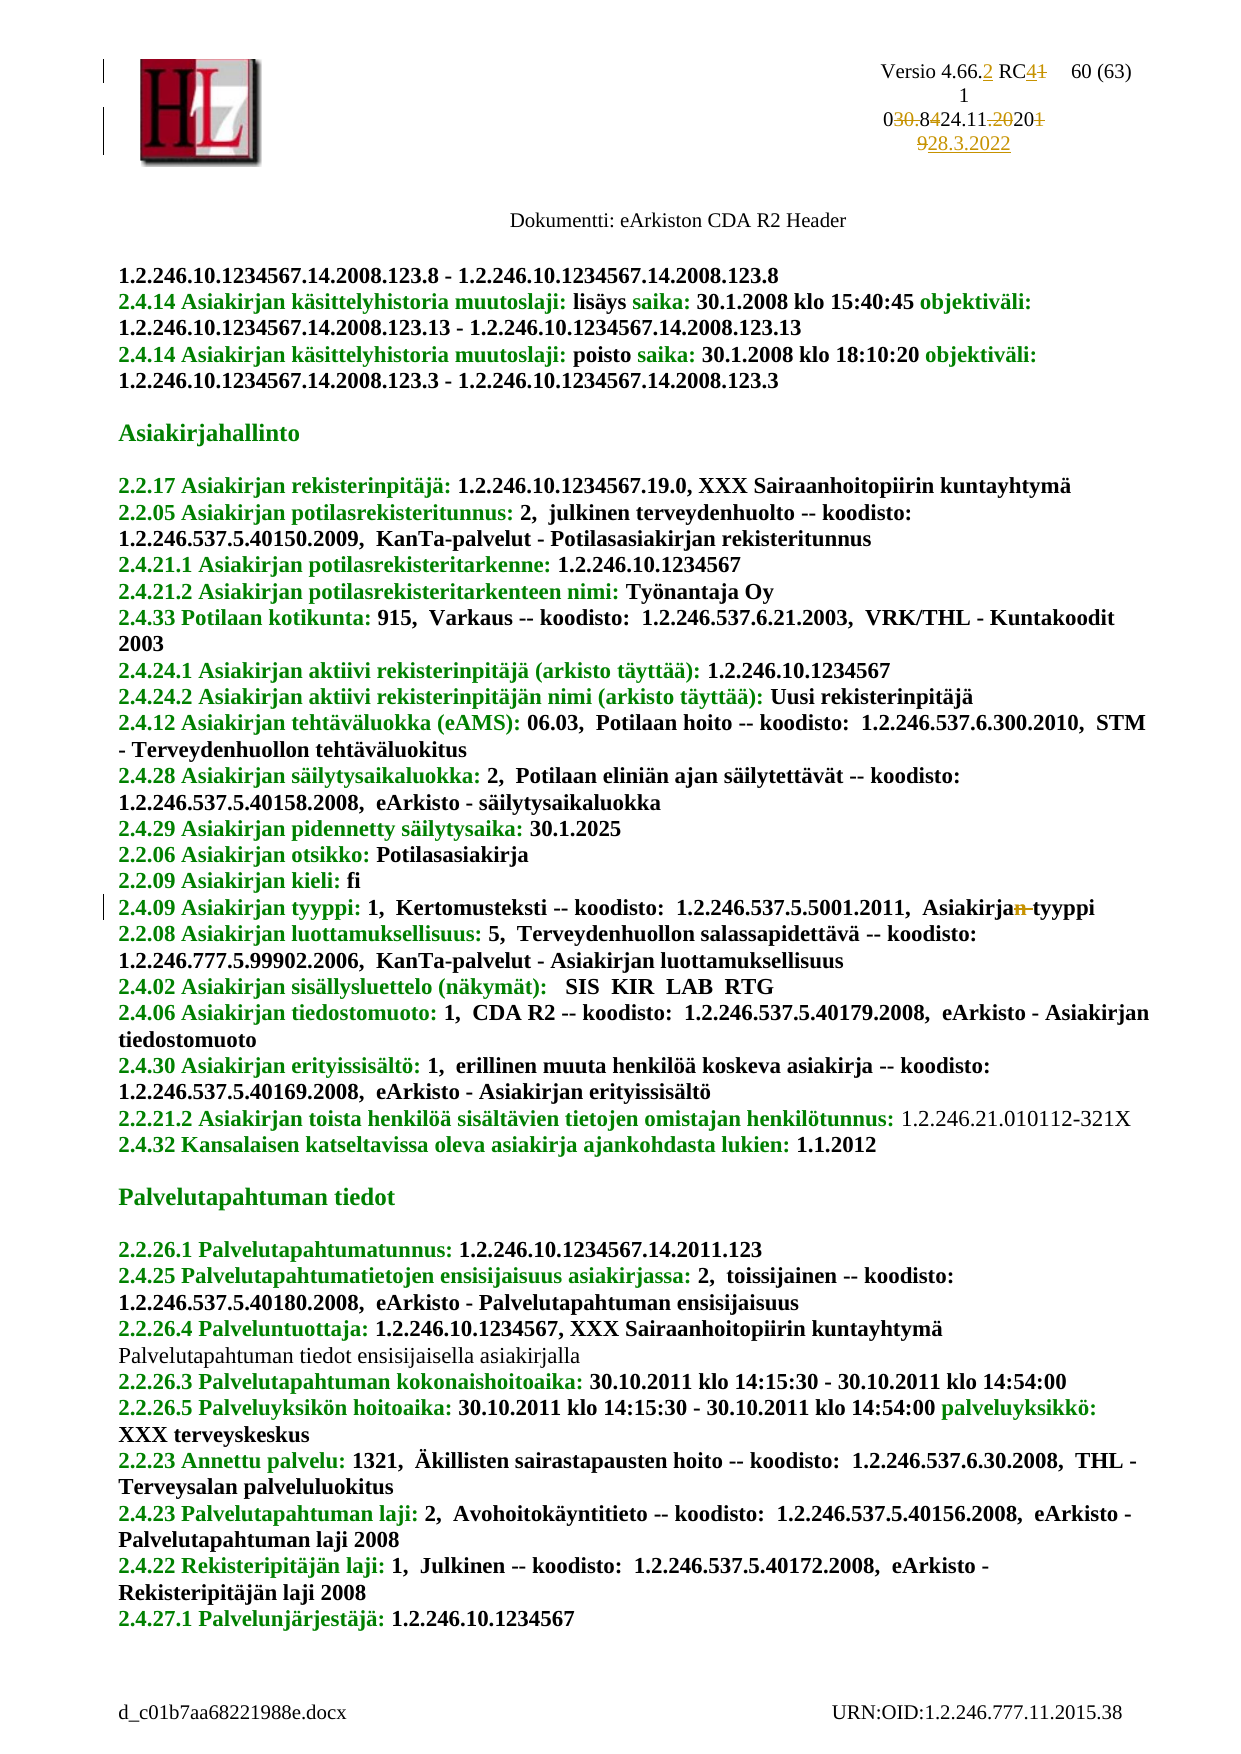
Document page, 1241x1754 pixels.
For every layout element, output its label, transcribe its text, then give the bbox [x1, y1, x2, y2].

text 2.2.17 Asiakirjan rekisterinpitäjä: 1.2.246.10.1234567.19.0, XXX Sairaanhoitopiirin kuntayhtymä 2.2.05 Asiakirjan potilasrekisteritunnus: 2, julkinen terveydenhuolto -- koodisto: 1.2.246.537.5.40150.2009, KanTa-palvelut - Potilasasiakirjan rekisteritunnus 2.4.21.1 Asiakirjan potilasrekisteritarkenne: 1.2.246.10.1234567 2.4.21.2 Asiakirjan potilasrekisteritarkenteen nimi: Työnantaja Oy 2.4.33 Potilaan kotikunta: 915, Varkaus -- koodisto: 1.2.246.537.6.21.2003, VRK/THL - Kuntakoodit 2003 2.4.24.1 Asiakirjan aktiivi rekisterinpitäjä (arkisto täyttää): 1.2.246.10.1234567 2.4.24.2 Asiakirjan aktiivi rekisterinpitäjän nimi (arkisto täyttää): Uusi rekisterinpitäjä 2.4.12 Asiakirjan tehtäväluokka (eAMS): 06.03, Potilaan hoito -- koodisto: 1.2.246.537.6.300.2010, STM - Terveydenhuollon tehtäväluokitus 2.4.28 Asiakirjan säilytysaikaluokka: 2, Potilaan eliniän ajan säilytettävät -- koodisto: 1.2.246.537.5.40158.2008, eArkisto - säilytysaikaluokka 2.4.29 Asiakirjan pidennetty säilytysaika: 30.1.2025 2.2.06 Asiakirjan otsikko: Potilasasiakirja 2.2.09 Asiakirjan kieli: fi 2.4.09 Asiakirjan tyyppi: 1, Kertomusteksti -- koodisto: 1.2.246.537.5.5001.2011, Asiakirjatyyppi 2.2.08 Asiakirjan luottamuksellisuus: 5, Terveydenhuollon salassapidettävä -- koodisto: 1.2.246.777.5.99902.2006, KanTa-palvelut - Asiakirjan luottamuksellisuus 2.4.02 Asiakirjan sisällysluettelo (näkymät): SIS KIR LAB RTG 2.4.06 Asiakirjan tiedostomuoto: 1, CDA R2 -- koodisto: 1.2.246.537.5.40179.2008, eArkisto - Asiakirjan tiedostomuoto 2.4.30 Asiakirjan erityissisältö: 1, erillinen muuta henkilöä koskeva asiakirja -- koodisto: 1.2.246.537.5.40169.2008, eArkisto - Asiakirjan erityissisältö 2.2.21.2 Asiakirjan toista henkilöä sisältävien tietojen omistajan henkilötunnus: 1.2.246.21.010112-321X 2.4.32 Kansalaisen katseltavissa oleva asiakirja ajankohdasta lukien: 1.1.2012 [118, 472, 1152, 1157]
text Asiakirjahallinto [118, 418, 1152, 447]
text Palvelutapahtuman tiedot ensisijaisella asiakirjalla [118, 1342, 1152, 1368]
picture [140, 59, 263, 167]
text 2.2.26.1 Palvelutapahtumatunnus: 1.2.246.10.1234567.14.2011.123 2.4.25 Palvelutapahtumatietojen ensisijaisuus asiakirjassa: 2, toissijainen -- koodisto: 1.2.246.537.5.40180.2008, eArkisto - Palvelutapahtuman ensisijaisuus 2.2.26.4 Palveluntuottaja: 1.2.246.10.1234567, XXX Sairaanhoitopiirin kuntayhtymä [118, 1236, 1152, 1342]
text Palvelutapahtuman tiedot [118, 1182, 1152, 1211]
